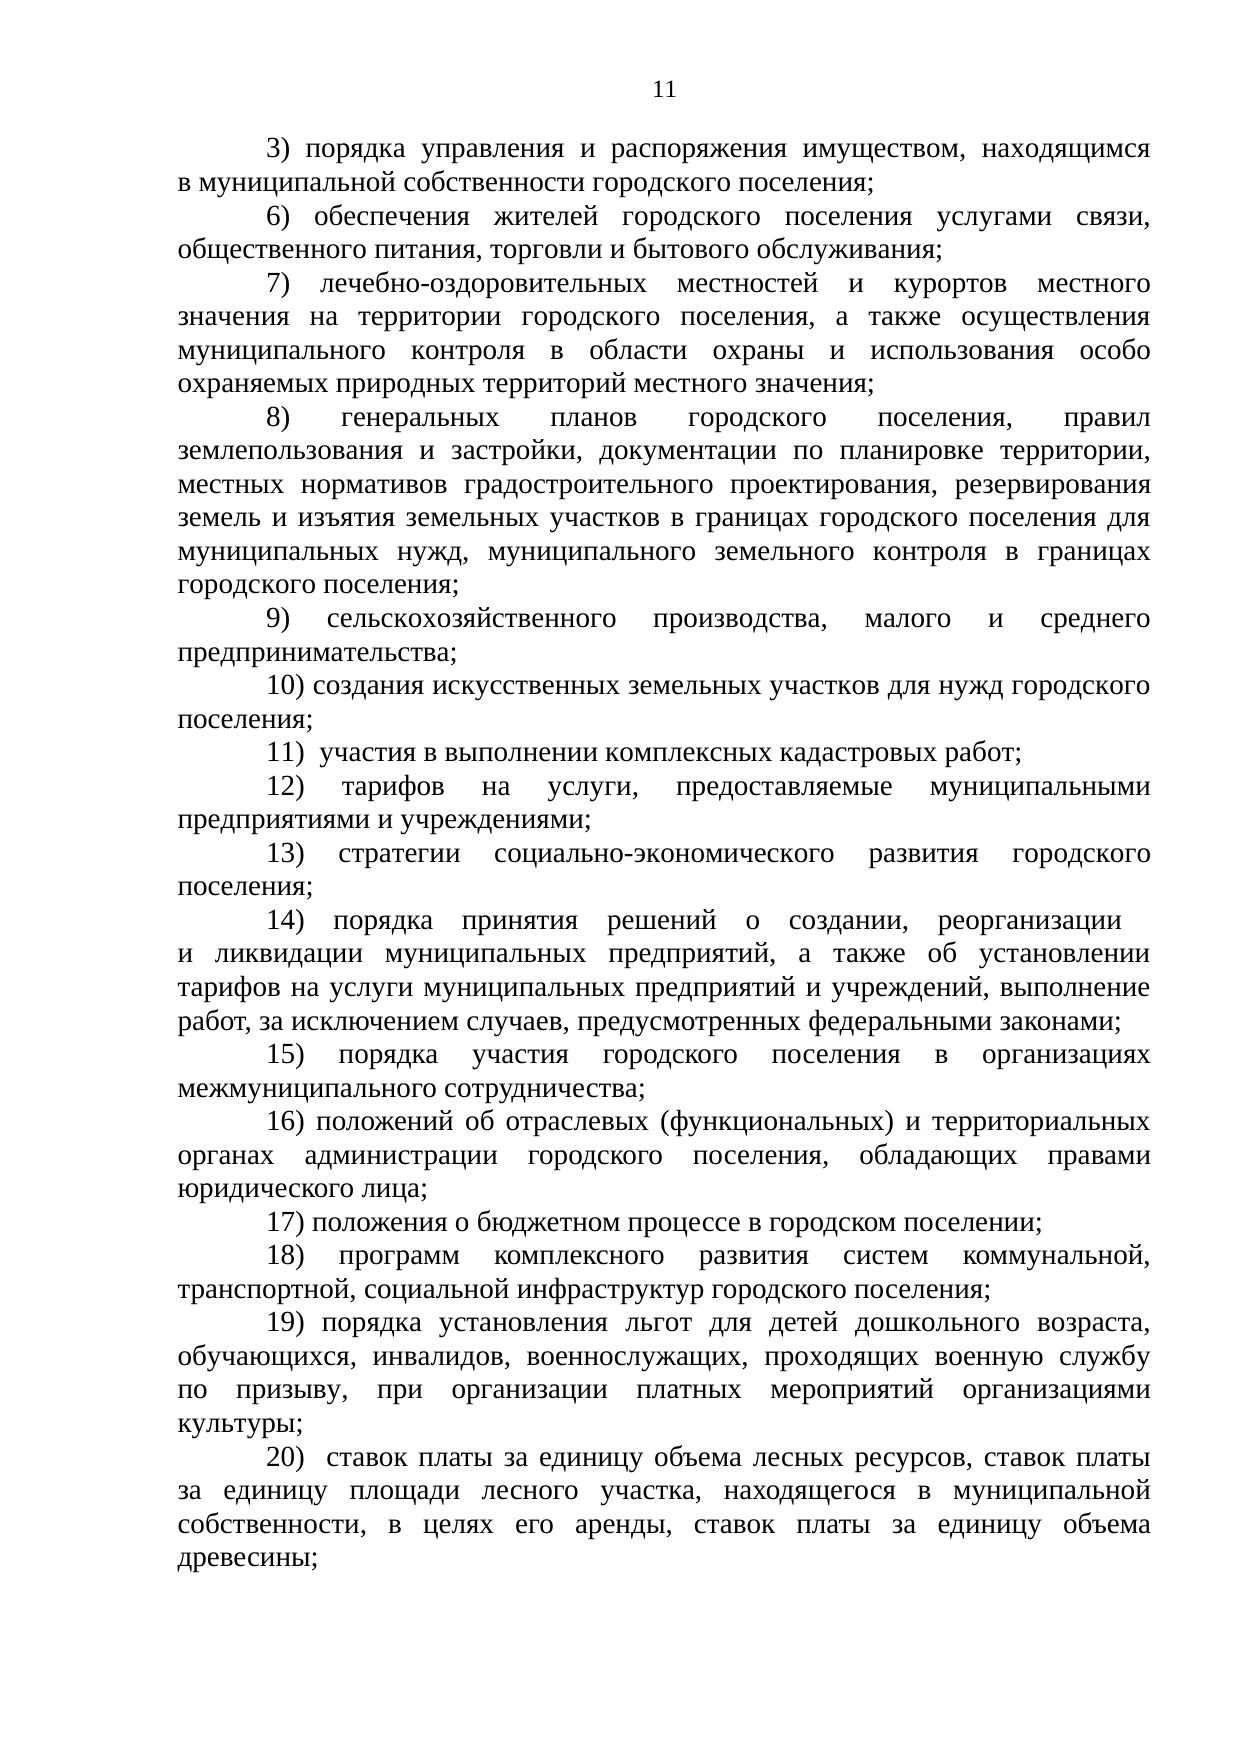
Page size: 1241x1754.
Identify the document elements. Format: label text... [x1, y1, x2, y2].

text 3) порядка управления и распоряжения имуществом, находящимся в муниципальной собственности городского поселения; [177, 131, 1152, 198]
text 10) создания искусственных земельных участков для нужд городского поселения; [177, 667, 1152, 734]
text 9) сельскохозяйственного производства, малого и среднего предпринимательства; [177, 600, 1152, 667]
text 16) положений об отраслевых (функциональных) и территориальных органах администрации городского поселения, обладающих правами юридического лица; [177, 1103, 1152, 1204]
text 15) порядка участия городского поселения в организациях межмуниципального сотрудничества; [177, 1036, 1152, 1103]
text 19) порядка установления льгот для детей дошкольного возраста, обучающихся, инвалидов, военнослужащих, проходящих военную службу по призыву, при организации платных мероприятий организациями культуры; [177, 1304, 1152, 1439]
text 8) генеральных планов городского поселения, правил землепользования и застройки, документации по планировке территории, местных нормативов градостроительного проектирования, резервирования земель и изъятия земельных участков в границах городского поселения для муниципальных нужд, муниципального земельного контроля в границах городского поселения; [177, 399, 1152, 600]
text 14) порядка принятия решений о создании, реорганизации и ликвидации муниципальных предприятий, а также об установлении тарифов на услуги муниципальных предприятий и учреждений, выполнение работ, за исключением случаев, предусмотренных федеральными законами; [177, 902, 1152, 1036]
text 18) программ комплексного развития систем коммунальной, транспортной, социальной инфраструктур городского поселения; [177, 1237, 1152, 1304]
text 11) участия в выполнении комплексных кадастровых работ; [177, 734, 1152, 768]
text 12) тарифов на услуги, предоставляемые муниципальными предприятиями и учреждениями; [177, 768, 1152, 835]
text 20) ставок платы за единицу объема лесных ресурсов, ставок платы за единицу площади лесного участка, находящегося в муниципальной собственности, в целях его аренды, ставок платы за единицу объема древесины; [177, 1439, 1152, 1573]
text 6) обеспечения жителей городского поселения услугами связи, общественного питания, торговли и бытового обслуживания; [177, 198, 1152, 265]
text 7) лечебно-оздоровительных местностей и курортов местного значения на территории городского поселения, а также осуществления муниципального контроля в области охраны и использования особо охраняемых природных территорий местного значения; [177, 265, 1152, 399]
text 17) положения о бюджетном процессе в городском поселении; [177, 1204, 1152, 1237]
text 13) стратегии социально-экономического развития городского поселения; [177, 835, 1152, 902]
